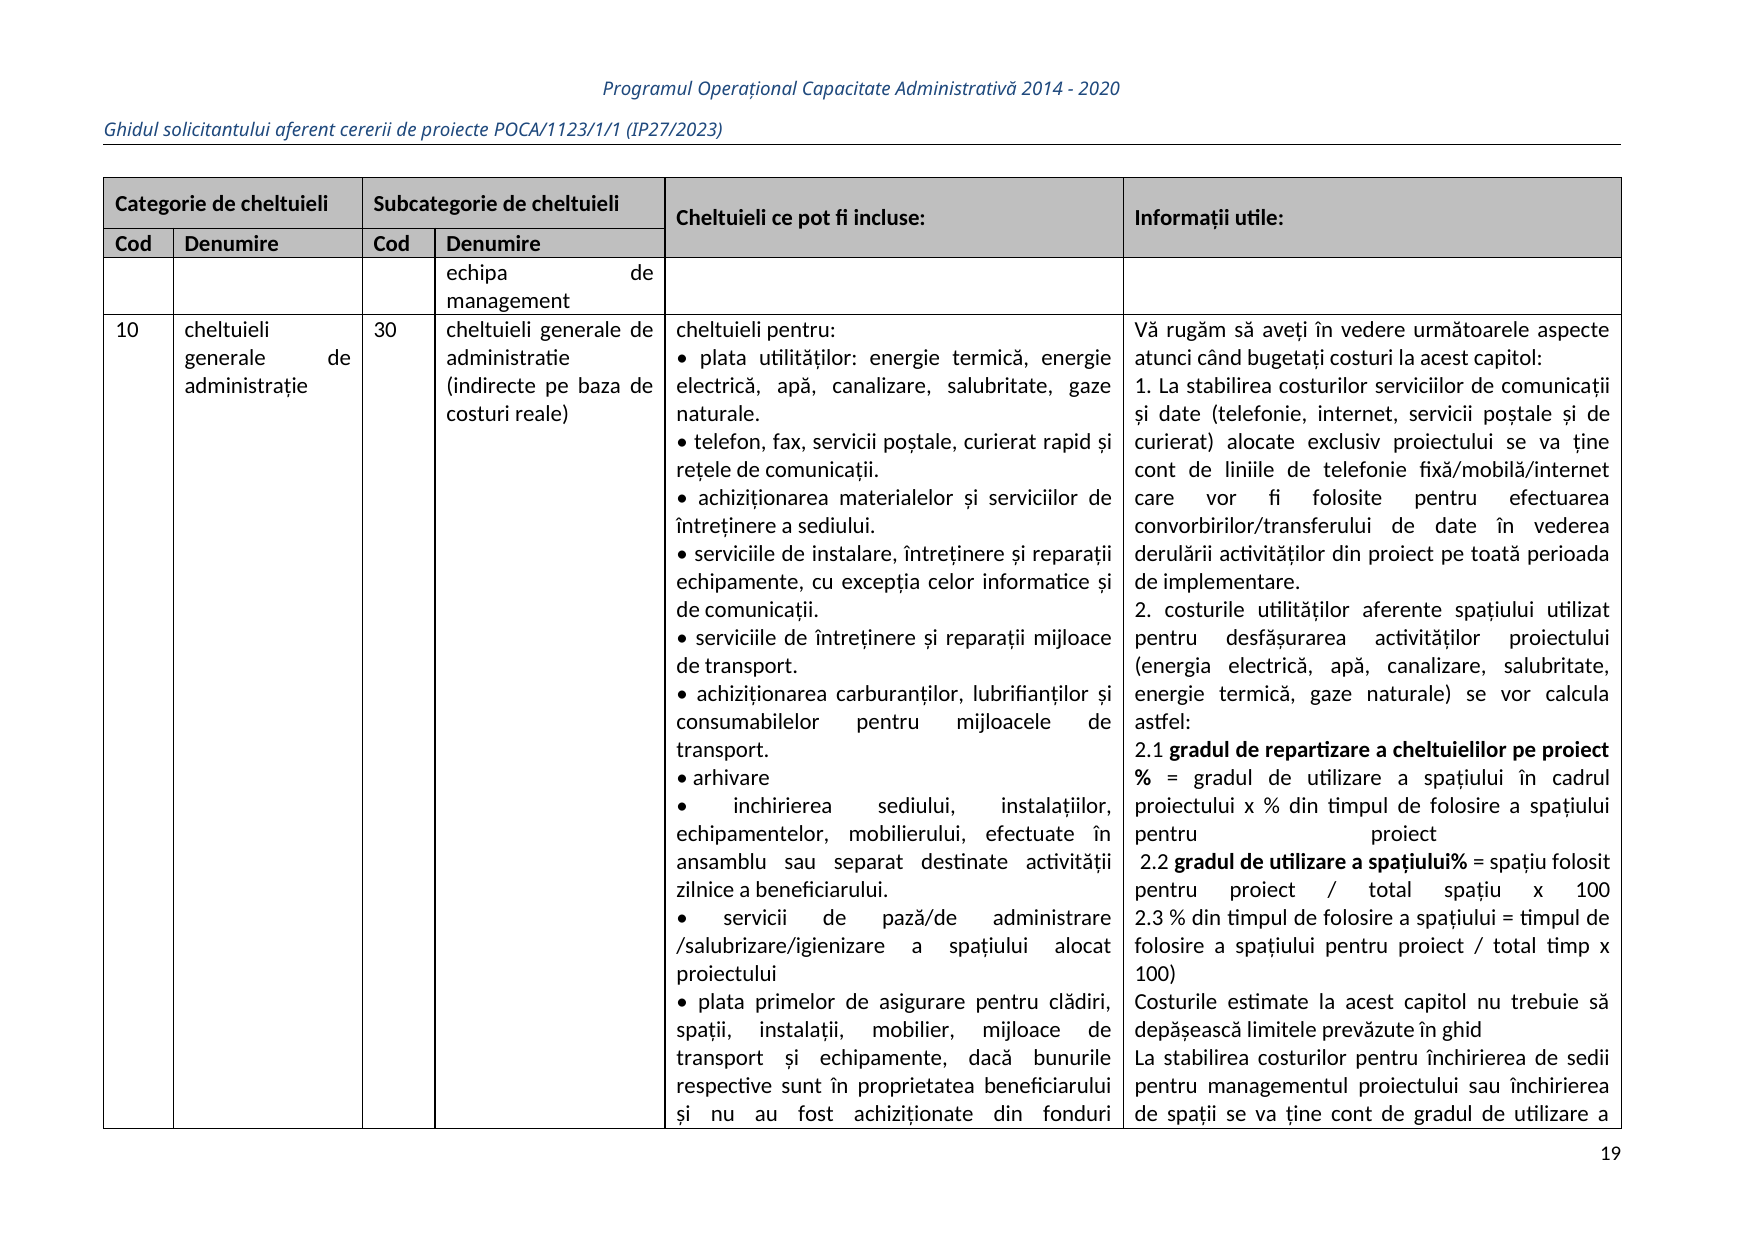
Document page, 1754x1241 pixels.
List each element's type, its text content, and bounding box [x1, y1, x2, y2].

table_cell [174, 258, 362, 314]
table_cell cheltuieli generale de administrație [174, 315, 362, 1127]
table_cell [1124, 315, 1621, 1127]
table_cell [436, 258, 664, 314]
table_header Informații utile: [1124, 178, 1621, 257]
table_header Categorie de cheltuieli [104, 178, 362, 228]
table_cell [436, 315, 664, 1127]
table_header Cheltuieli ce pot fi incluse: [666, 178, 1123, 257]
table_cell Cod [104, 229, 173, 257]
table_cell Cod [363, 229, 434, 257]
table_cell 10 [104, 315, 173, 1127]
table_cell 27 [363, 258, 434, 314]
table_cell Denumire [174, 229, 362, 257]
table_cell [1124, 258, 1621, 314]
table_cell Denumire [436, 229, 664, 257]
table_cell [666, 258, 1123, 314]
table_cell 30 [363, 315, 434, 1127]
table_header Subcategorie de cheltuieli [363, 178, 664, 228]
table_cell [666, 315, 1123, 1127]
